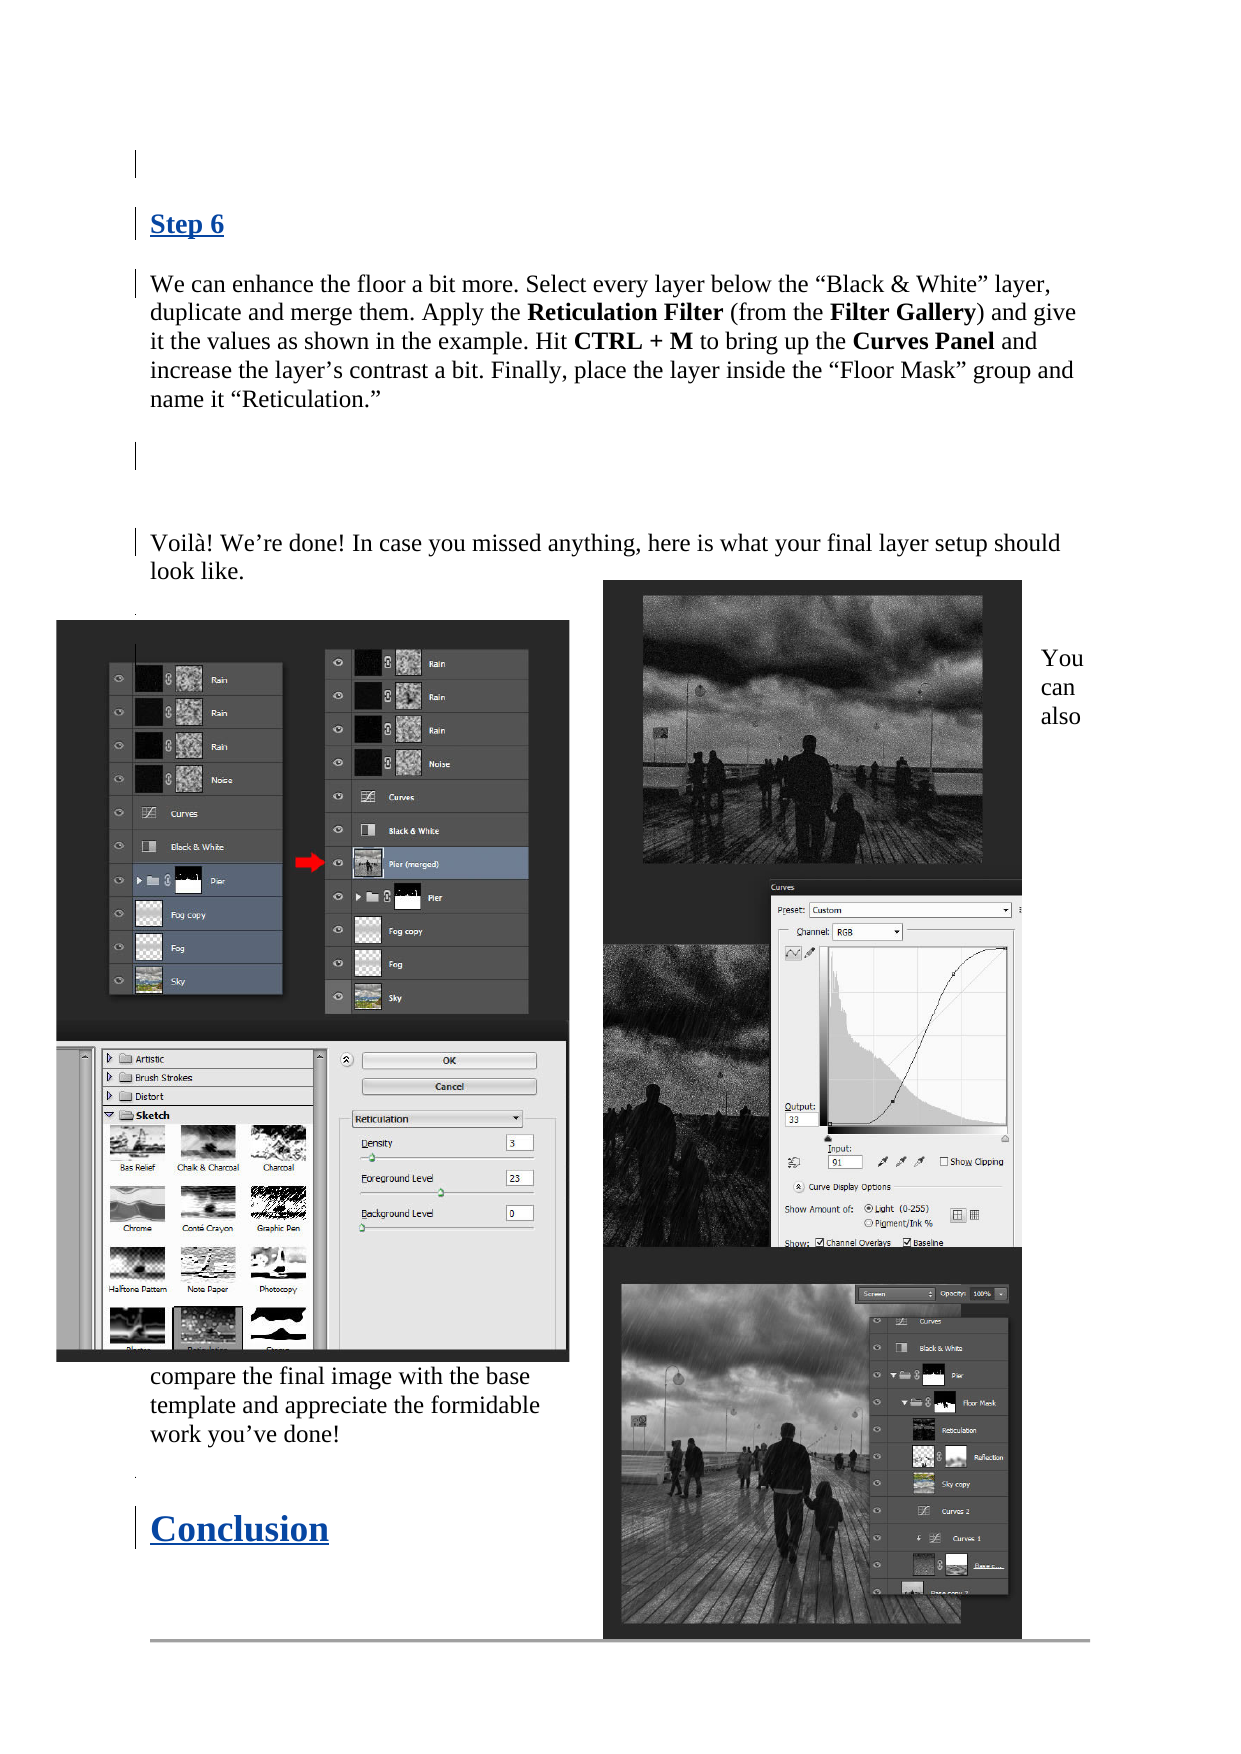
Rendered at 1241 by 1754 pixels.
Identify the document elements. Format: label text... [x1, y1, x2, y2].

picture [56, 620, 570, 1362]
text Voilà! We’re done! In case you missed anything, here is what your final layer setup should look like. [150, 528, 1090, 585]
picture [603, 580, 1022, 1639]
text We can enhance the floor a bit more. Select every layer below the “Black & White” layer, duplicate and merge them. Apply the Reticulation Filter (from the Filter Gallery) and give it the values as shown in the example. Hit CTRL + M to bring up the Curves Panel and increase the layer’s contrast a bit. Finally, place the layer inside the “Floor Mask” group and name it “Reticulation.” [150, 269, 1090, 412]
text You can also compare the final image with the base template and appreciate the formidable work you’ve done! [150, 643, 603, 1447]
text You can also compare the final image with the base template and appreciate the formidable work you’ve done! [1022, 643, 1090, 1447]
